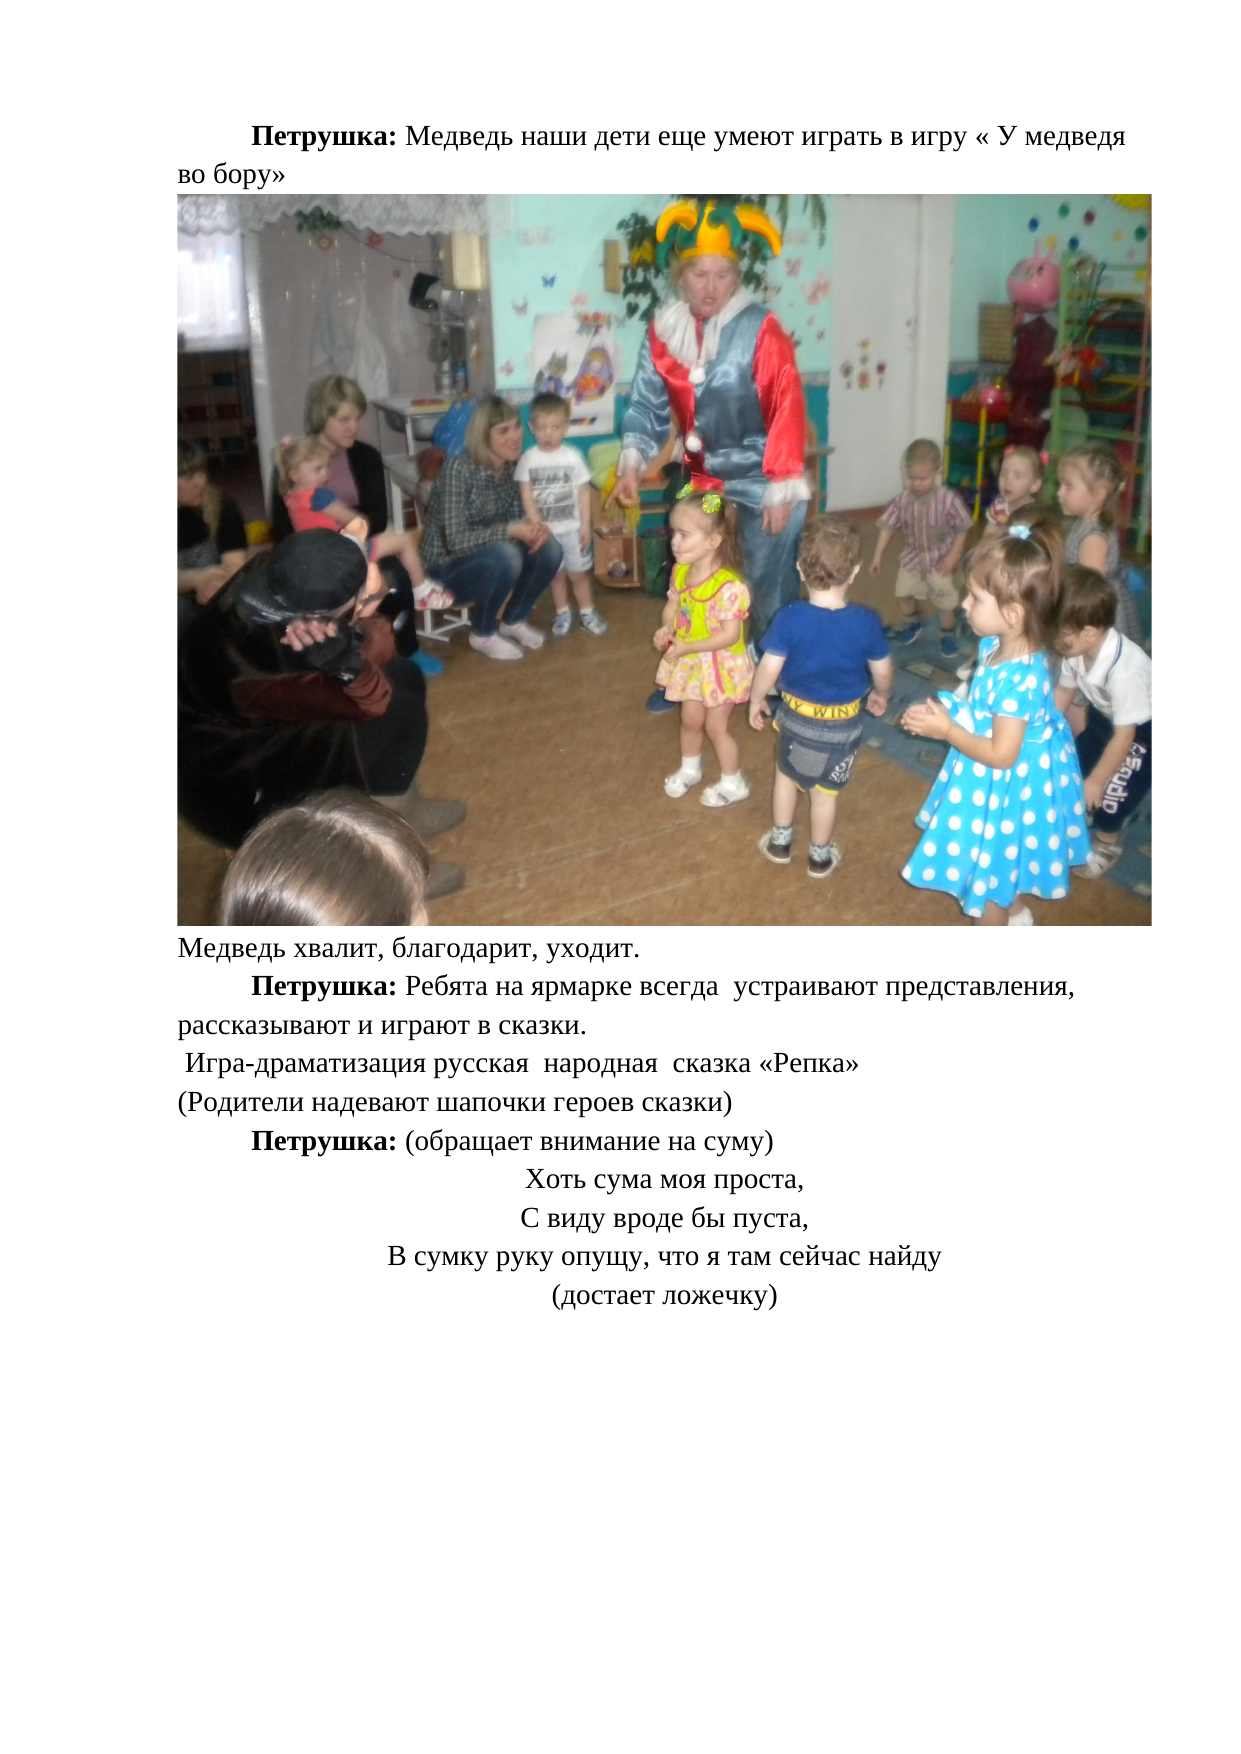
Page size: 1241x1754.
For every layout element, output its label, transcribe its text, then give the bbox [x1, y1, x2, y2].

text Петрушка: Ребята на ярмарке всегда устраивают представления, рассказывают и играют в сказки. [177, 968, 1152, 1041]
text (достает ложечку) [177, 1277, 1152, 1310]
text С виду вроде бы пуста, [177, 1200, 1152, 1233]
picture [177, 194, 1152, 926]
text Петрушка: (обращает внимание на суму) [177, 1123, 1152, 1156]
text (Родители надевают шапочки героев сказки) [177, 1084, 1152, 1118]
text Хоть сума моя проста, [177, 1161, 1152, 1195]
text Игра-драматизация русская народная сказка «Репка» [177, 1046, 1152, 1079]
text Медведь хвалит, благодарит, уходит. [177, 930, 1152, 963]
text В сумку руку опущу, что я там сейчас найду [177, 1238, 1152, 1272]
text Петрушка: Медведь наши дети еще умеют играть в игру « У медведя во бору» [177, 118, 1152, 194]
